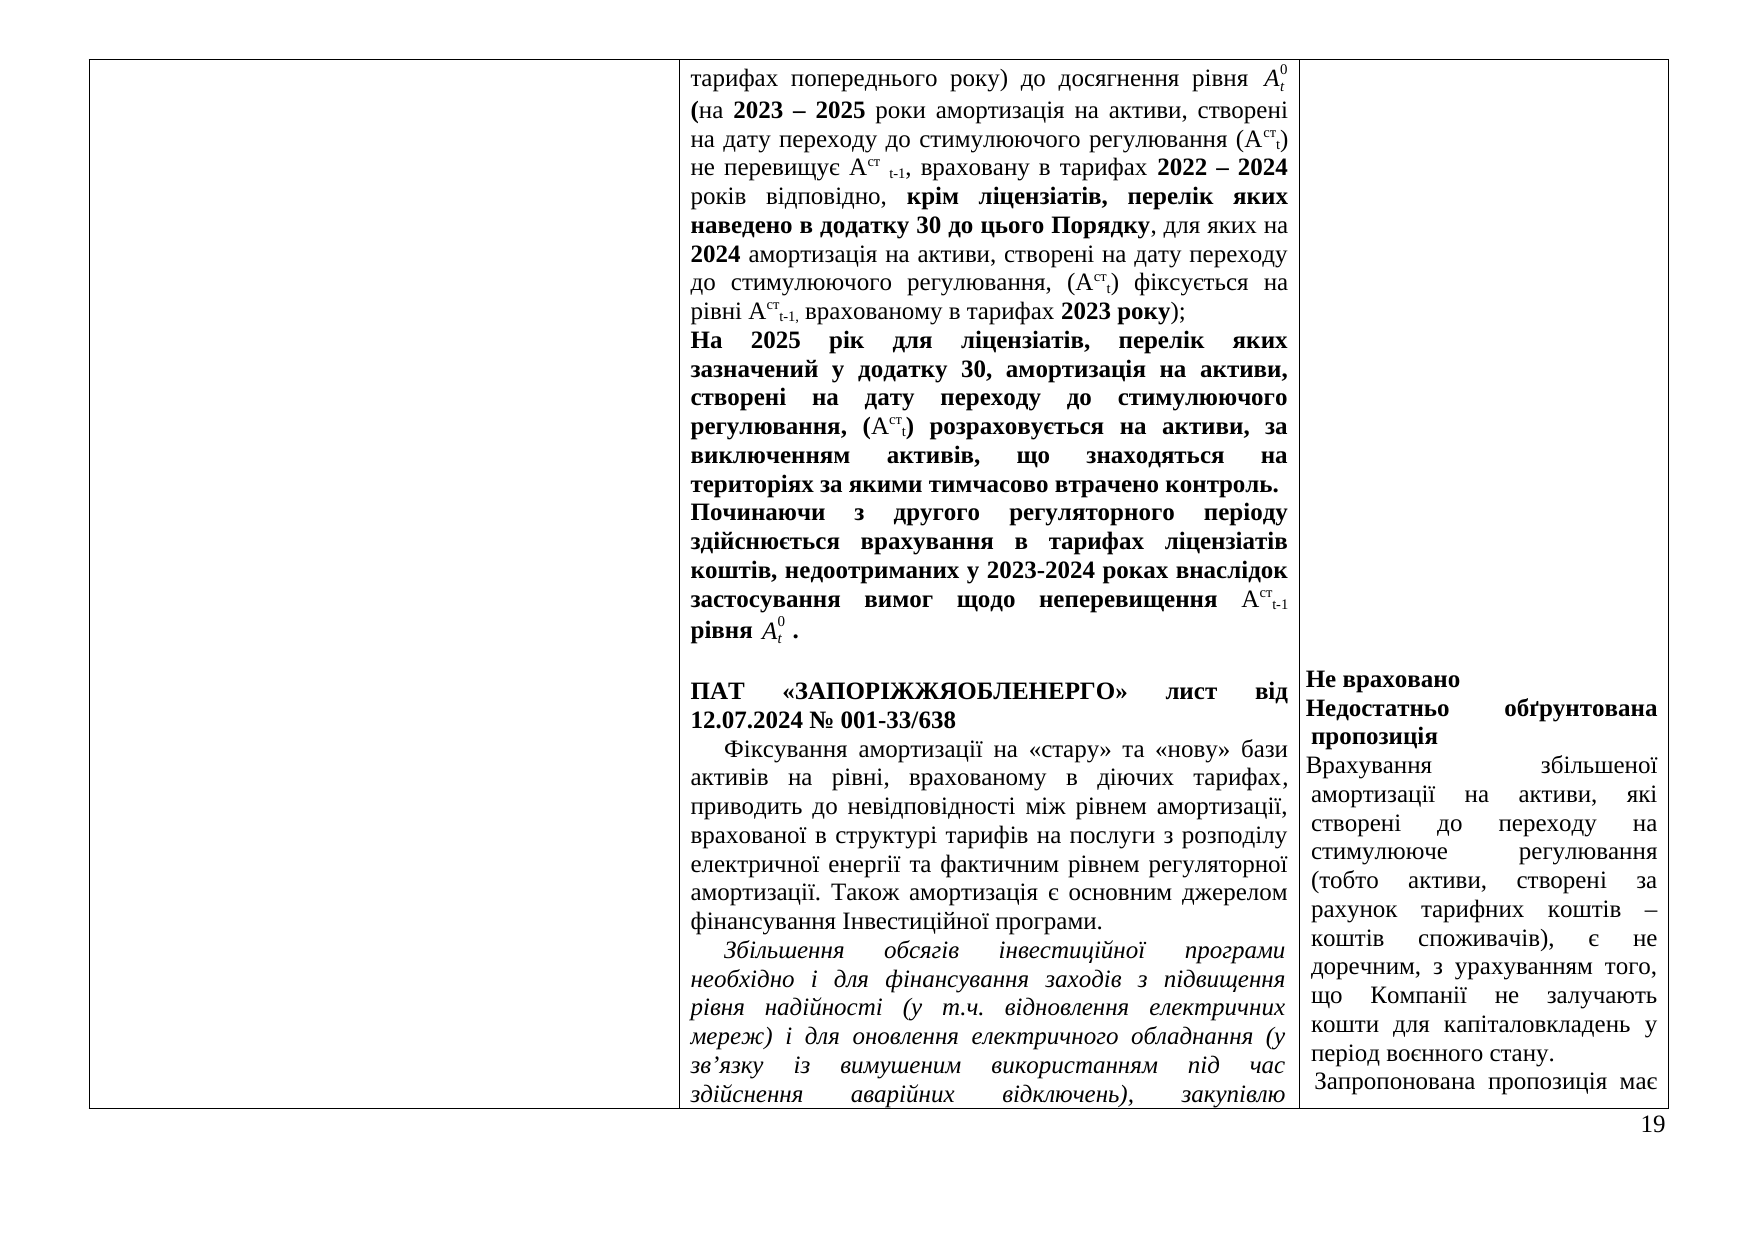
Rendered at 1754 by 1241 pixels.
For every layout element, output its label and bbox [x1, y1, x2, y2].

table_cell [680, 60, 1299, 1107]
table_cell [90, 60, 679, 1107]
table_cell [1300, 60, 1668, 1107]
